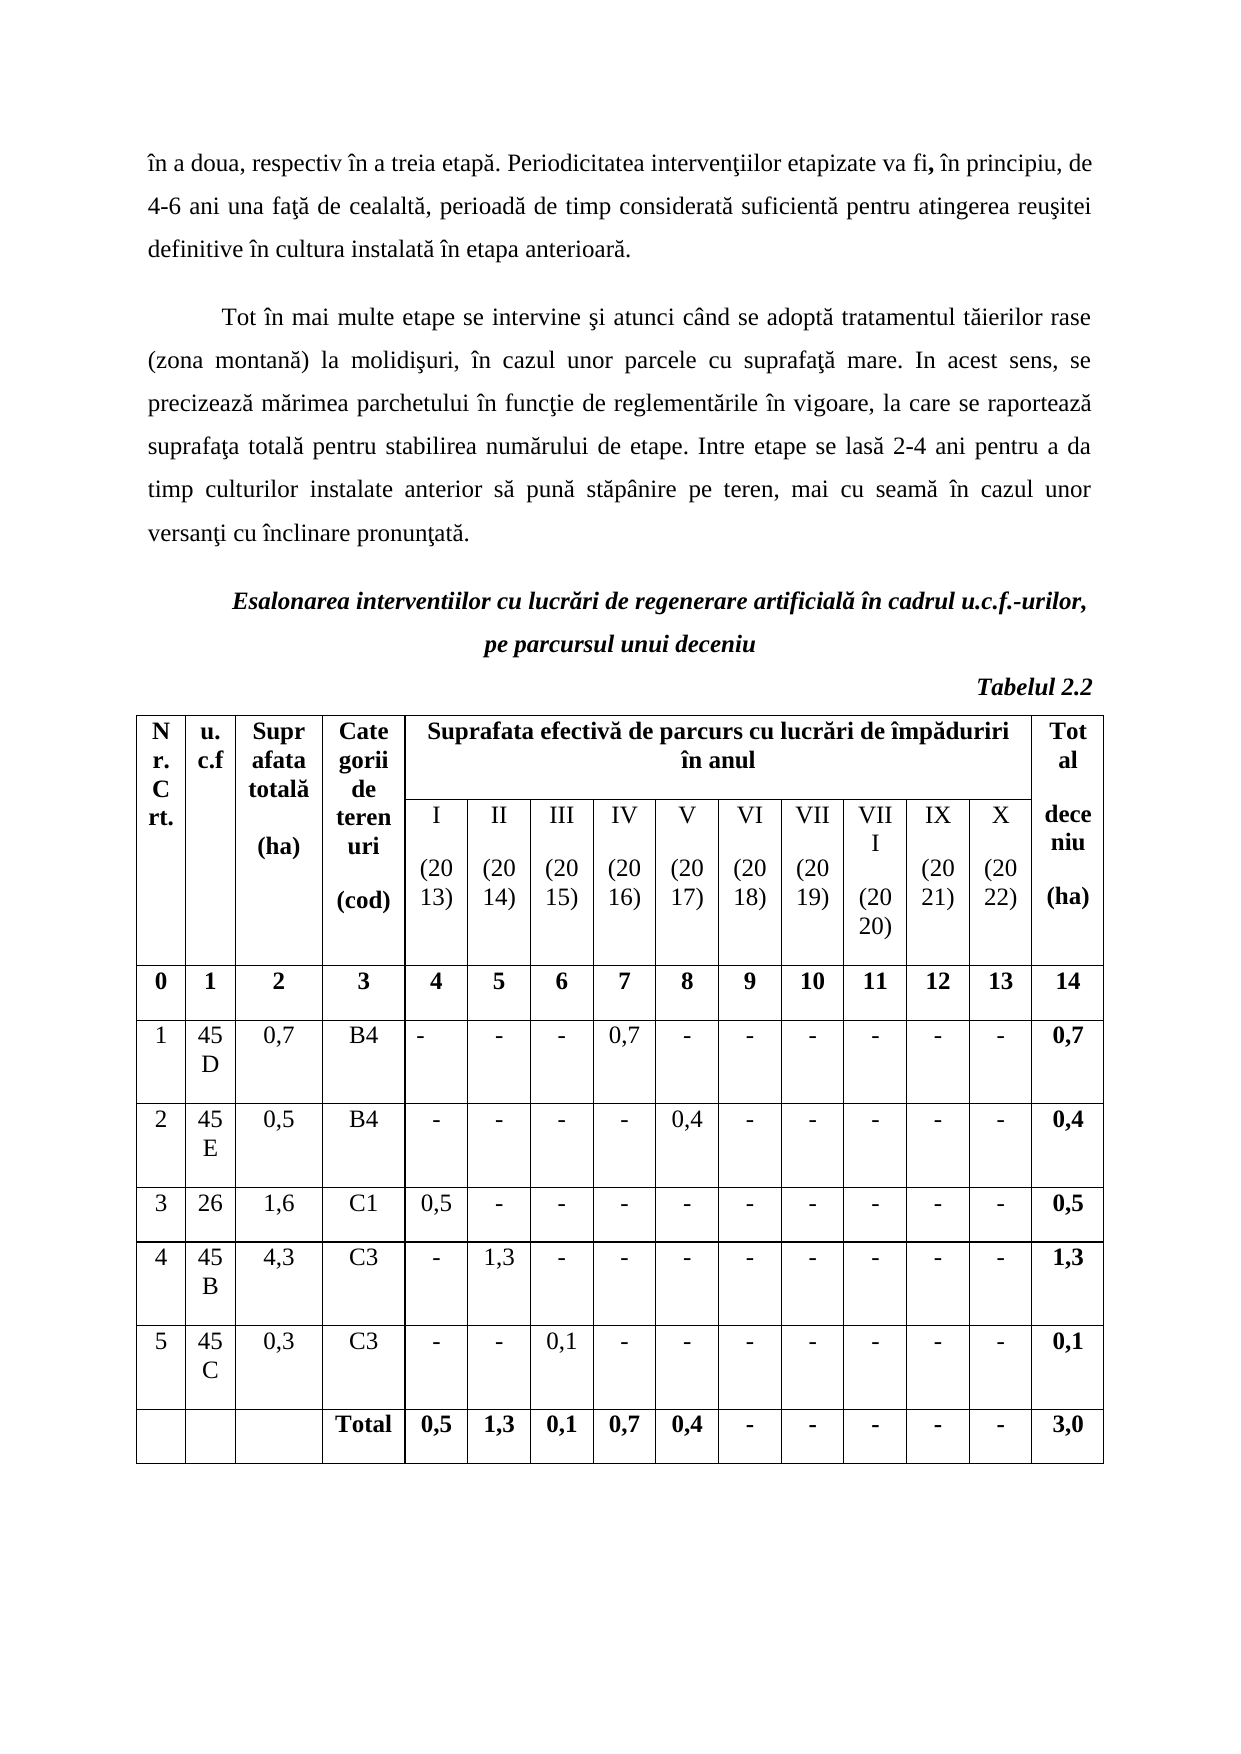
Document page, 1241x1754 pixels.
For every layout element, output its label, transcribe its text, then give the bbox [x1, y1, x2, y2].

table_cell VIII (2020) [844, 800, 906, 965]
table_cell - [907, 1326, 969, 1408]
table_cell IX (2021) [907, 800, 969, 965]
table_cell 0,5 [406, 1188, 467, 1241]
table_cell - [468, 1021, 530, 1103]
table_cell - [719, 1410, 781, 1463]
table_cell - [594, 1188, 655, 1241]
table_cell - [719, 1188, 781, 1241]
table_cell 45D [186, 1021, 235, 1103]
table_cell 45 C [186, 1326, 235, 1408]
table_cell - [970, 1243, 1031, 1325]
table_cell - [719, 1021, 781, 1103]
table_cell - [719, 1104, 781, 1187]
table_header Nr. Crt. [137, 716, 185, 965]
table_cell 14 [1032, 966, 1103, 1019]
table_cell Total [323, 1410, 404, 1463]
table_cell X (2022) [970, 800, 1031, 965]
table_cell [186, 1410, 235, 1463]
table_header Suprafata efectivă de parcurs cu lucrări de împăduriri în anul [406, 716, 1031, 799]
table_cell - [468, 1326, 530, 1408]
table_cell - [719, 1326, 781, 1408]
table_cell 1,3 [468, 1410, 530, 1463]
table_cell - [782, 1243, 843, 1325]
table_cell 26 [186, 1188, 235, 1241]
table_cell - [531, 1243, 593, 1325]
table_cell - [594, 1243, 655, 1325]
table_cell 0,7 [594, 1410, 655, 1463]
table_cell 4,3 [236, 1243, 322, 1325]
table_cell 4 [137, 1243, 185, 1325]
table_cell - [719, 1243, 781, 1325]
table_header Categorii de terenuri (cod) [323, 716, 404, 965]
table_cell V (2017) [656, 800, 718, 965]
table_cell 0 [137, 966, 185, 1019]
table_cell 11 [844, 966, 906, 1019]
table_cell C3 [323, 1326, 404, 1408]
table_header u.c.f [186, 716, 235, 965]
table_cell 4 [406, 966, 467, 1019]
table_cell 5 [468, 966, 530, 1019]
table_cell - [970, 1188, 1031, 1241]
table_cell - [970, 1410, 1031, 1463]
table_cell 12 [907, 966, 969, 1019]
table_cell B4 [323, 1021, 404, 1103]
table_cell 1,3 [1032, 1243, 1103, 1325]
table_cell - [406, 1326, 467, 1408]
text Esalonarea interventiilor cu lucrări de regenerare artificială în cadrul u.c.f.-urilor, [148, 586, 1092, 614]
table_cell 7 [594, 966, 655, 1019]
table_cell 0,3 [236, 1326, 322, 1408]
table_cell - [782, 1188, 843, 1241]
table_cell - [531, 1188, 593, 1241]
table_cell 5 [137, 1326, 185, 1408]
table_cell 8 [656, 966, 718, 1019]
table_cell III (2015) [531, 800, 593, 965]
table_cell II (2014) [468, 800, 530, 965]
table_cell 0,7 [236, 1021, 322, 1103]
table_cell [137, 1410, 185, 1463]
table_cell - [970, 1104, 1031, 1187]
table_cell 6 [531, 966, 593, 1019]
table_cell 1,3 [468, 1243, 530, 1325]
table_cell 0,5 [406, 1410, 467, 1463]
table_cell - [782, 1326, 843, 1408]
table_cell - [907, 1410, 969, 1463]
table_cell - [656, 1021, 718, 1103]
table_cell [236, 1410, 322, 1463]
table_cell 0,5 [1032, 1188, 1103, 1241]
table_cell 1 [186, 966, 235, 1019]
table_cell B4 [323, 1104, 404, 1187]
table_cell - [844, 1188, 906, 1241]
table_cell - [970, 1021, 1031, 1103]
table_cell - [907, 1243, 969, 1325]
table_cell - [594, 1326, 655, 1408]
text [148, 148, 1092, 263]
table_cell 3,0 [1032, 1410, 1103, 1463]
table_cell - [594, 1104, 655, 1187]
table_cell 0,5 [236, 1104, 322, 1187]
table_cell 0,4 [1032, 1104, 1103, 1187]
table_cell - [907, 1104, 969, 1187]
table_cell - [468, 1188, 530, 1241]
text pe parcursul unui deceniu [148, 629, 1092, 658]
table_cell - [782, 1410, 843, 1463]
table_cell - [907, 1021, 969, 1103]
table_cell 0,1 [1032, 1326, 1103, 1408]
text Tot în mai multe etape se intervine şi atunci când se adoptă tratamentul tăierilor rase (zona montană) la molidişuri, în cazul unor parcele cu suprafaţă mare. In acest sens, se precizează mărimea parchetului în funcţie de reglementările în vigoare, la care se raportează suprafaţa totală pentru stabilirea numărului de etape. Intre etape se lasă 2-4 ani pentru a da timp culturilor instalate anterior să pună stăpânire pe teren, mai cu seamă în cazul unor versanţi cu înclinare pronunţată. [148, 302, 1092, 546]
table_cell 13 [970, 966, 1031, 1019]
table_cell - [844, 1021, 906, 1103]
table_cell - [844, 1410, 906, 1463]
table_cell - [406, 1104, 467, 1187]
table_cell IV (2016) [594, 800, 655, 965]
table_cell 0,4 [656, 1104, 718, 1187]
table_cell 0,7 [594, 1021, 655, 1103]
table_cell 10 [782, 966, 843, 1019]
table_cell 0,1 [531, 1410, 593, 1463]
table_cell - [406, 1021, 467, 1103]
table_cell - [970, 1326, 1031, 1408]
table_cell 3 [323, 966, 404, 1019]
table_header Suprafata totală (ha) [236, 716, 322, 965]
table_cell - [844, 1243, 906, 1325]
table_cell 45 E [186, 1104, 235, 1187]
table_cell 2 [137, 1104, 185, 1187]
table_cell - [844, 1104, 906, 1187]
table_cell 9 [719, 966, 781, 1019]
table_cell C1 [323, 1188, 404, 1241]
table_cell - [656, 1326, 718, 1408]
table_cell 45B [186, 1243, 235, 1325]
table_cell I (2013) [406, 800, 467, 965]
table_cell 0,7 [1032, 1021, 1103, 1103]
table_header Total deceniu (ha) [1032, 716, 1103, 965]
table_cell - [531, 1104, 593, 1187]
table_cell 2 [236, 966, 322, 1019]
table_cell 1 [137, 1021, 185, 1103]
table_cell - [782, 1104, 843, 1187]
table_cell - [656, 1243, 718, 1325]
table_cell 0,1 [531, 1326, 593, 1408]
table_cell - [844, 1326, 906, 1408]
table_cell - [656, 1188, 718, 1241]
table_cell - [782, 1021, 843, 1103]
table_cell 1,6 [236, 1188, 322, 1241]
table_cell 3 [137, 1188, 185, 1241]
table_cell - [406, 1243, 467, 1325]
text Tabelul 2.2 [148, 672, 1092, 701]
table_cell - [531, 1021, 593, 1103]
table_cell - [468, 1104, 530, 1187]
table_cell VII (2019) [782, 800, 843, 965]
table_cell - [907, 1188, 969, 1241]
table_cell C3 [323, 1243, 404, 1325]
table_cell VI (2018) [719, 800, 781, 965]
table_cell 0,4 [656, 1410, 718, 1463]
